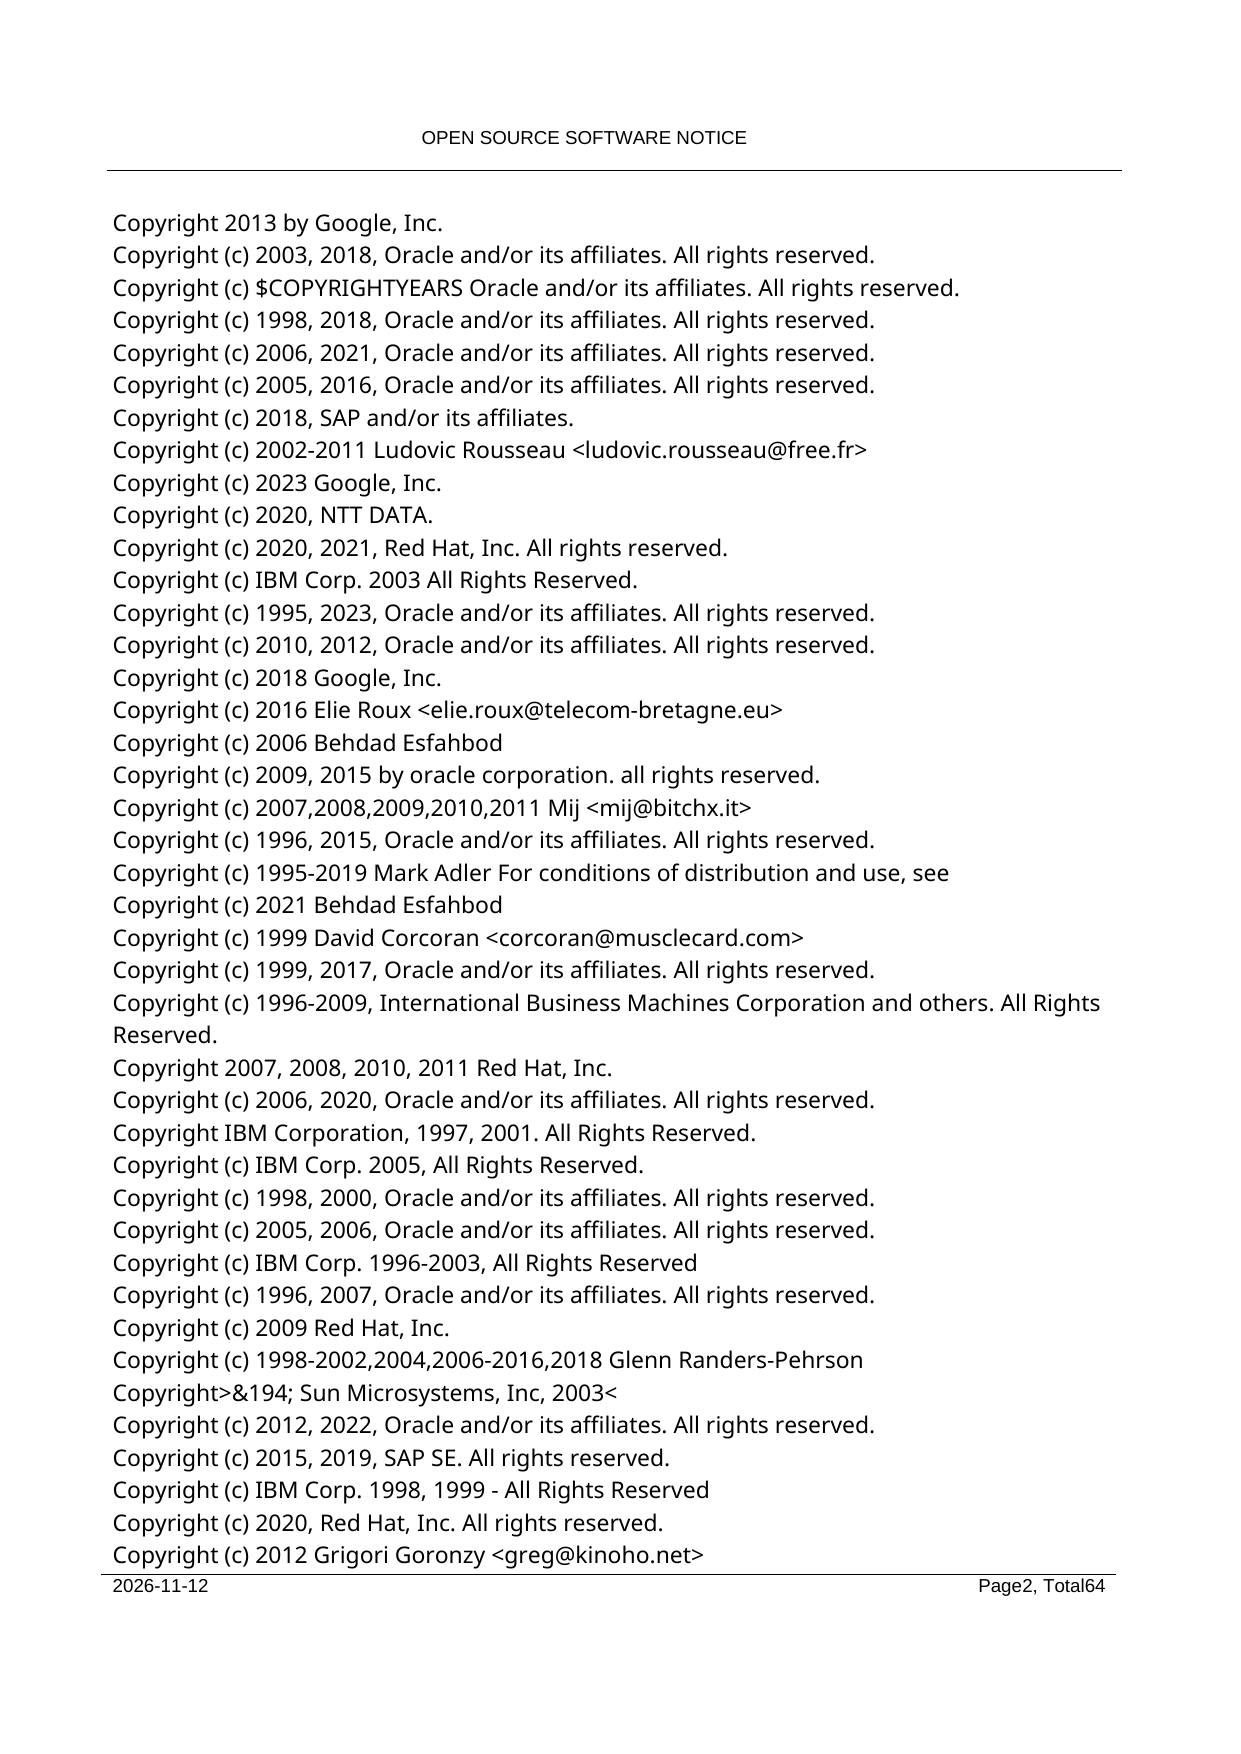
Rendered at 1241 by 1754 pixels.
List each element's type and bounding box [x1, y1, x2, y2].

text [112, 206, 1128, 1571]
